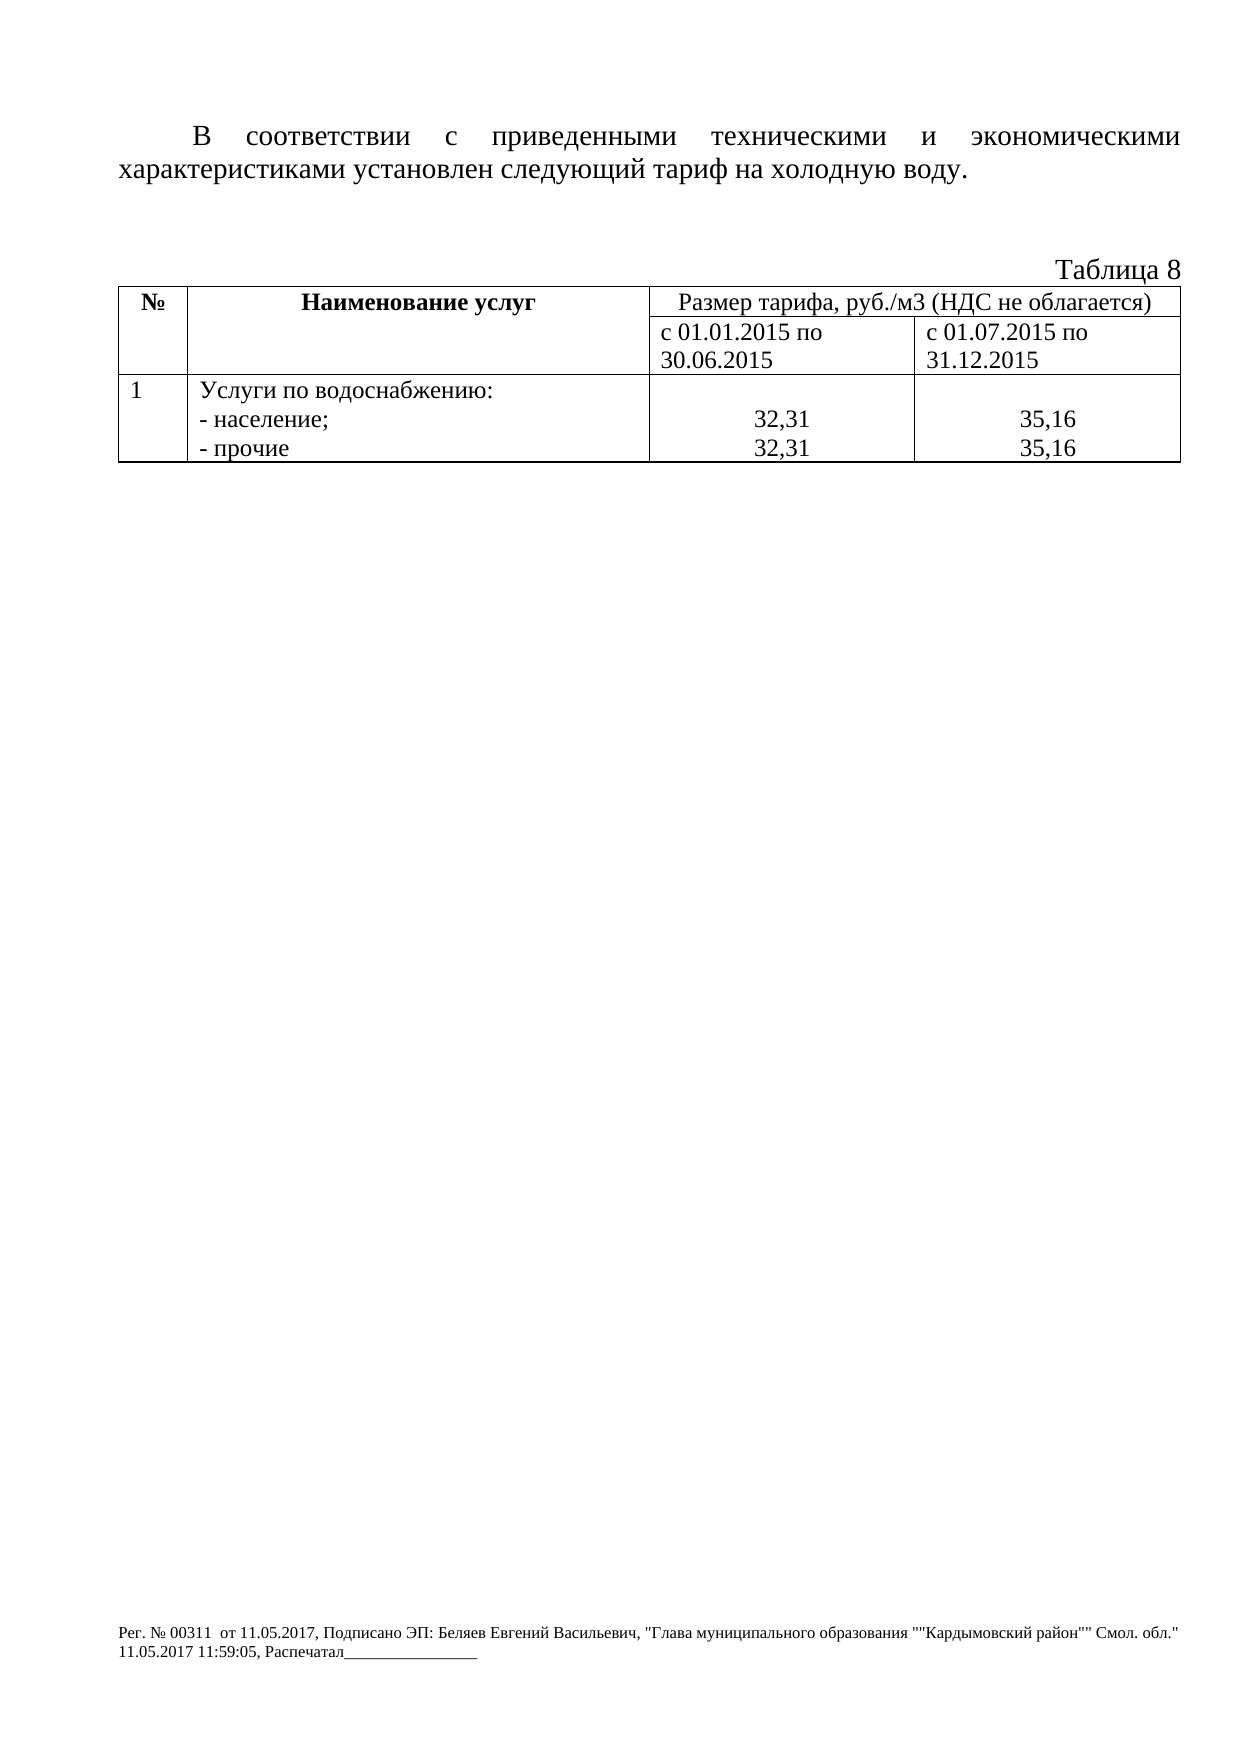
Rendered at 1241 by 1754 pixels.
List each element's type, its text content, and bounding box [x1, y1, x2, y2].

table_cell с 01.01.2015 по 30.06.2015 [650, 317, 914, 374]
table_cell с 01.07.2015 по 31.12.2015 [915, 317, 1180, 374]
table_header Наименование услуг [188, 287, 649, 374]
table_cell Услуги по водоснабжению: - население; - прочие [188, 375, 649, 461]
text Таблица 8 [118, 252, 1181, 286]
table_header № [119, 287, 187, 374]
table_cell 1 [119, 375, 187, 461]
table_cell 35,16 35,16 [915, 375, 1180, 461]
table_cell 32,31 32,31 [650, 375, 914, 461]
text В соответствии с приведенными техническими и экономическими характеристиками установлен следующий тариф на холодную воду. [118, 118, 1181, 185]
table_header Размер тарифа, руб./м3 (НДС не облагается) [650, 287, 1180, 316]
